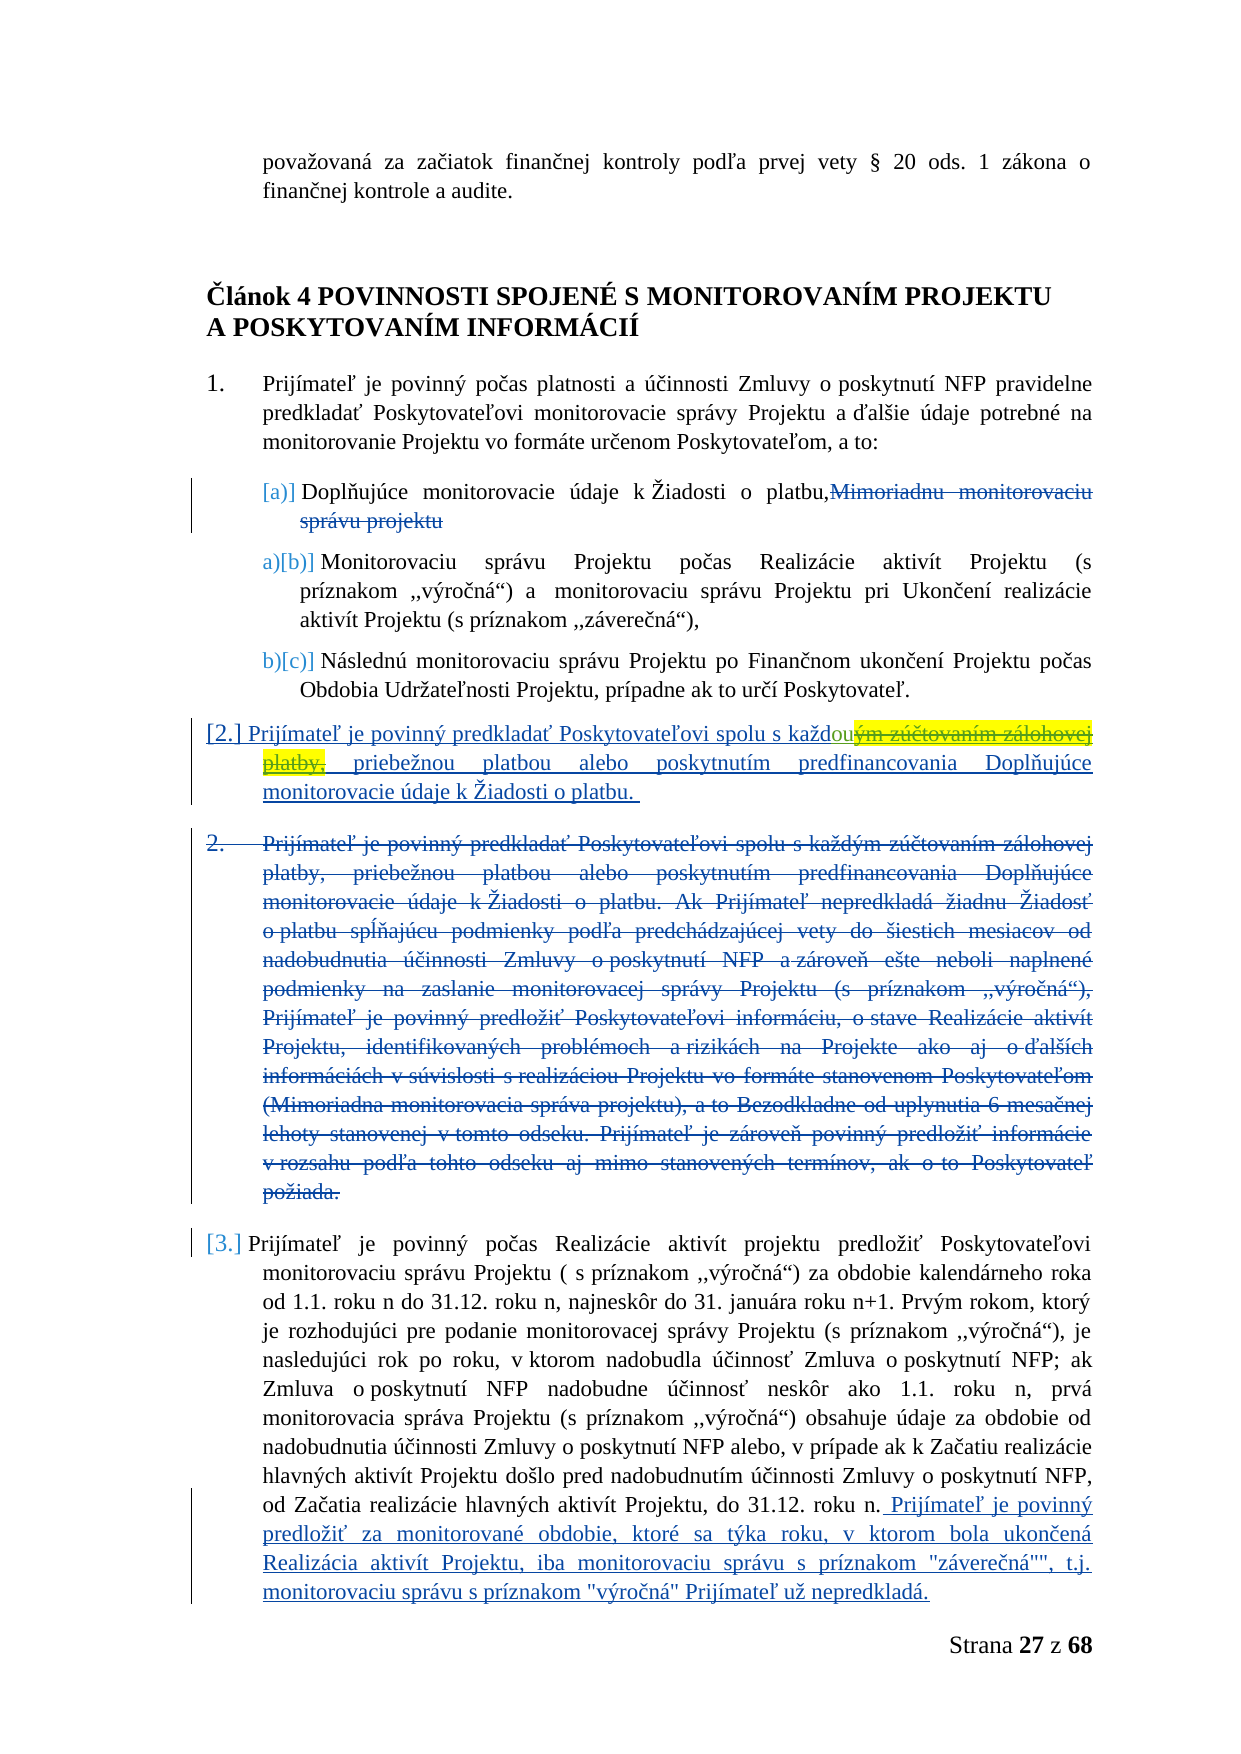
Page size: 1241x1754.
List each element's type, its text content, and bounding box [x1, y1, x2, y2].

list Prijímateľ je povinný počas Realizácie aktivít projektu predložiť Poskytovateľovi monitorovaciu správu Projektu ( s príznakom ,,výročná“) za obdobie kalendárneho roka od 1.1. roku n do 31.12. roku n, najneskôr do 31. januára roku n+1. Prvým rokom, ktorý je rozhodujúci pre podanie monitorovacej správy Projektu (s príznakom ,,výročná“), je nasledujúci rok po roku, v ktorom nadobudla účinnosť Zmluva o poskytnutí NFP; ak Zmluva o poskytnutí NFP nadobudne účinnosť neskôr ako 1.1. roku n, prvá monitorovacia správa Projektu (s príznakom ,,výročná“) obsahuje údaje za obdobie od nadobudnutia účinnosti Zmluvy o poskytnutí NFP alebo, v prípade ak k Začatiu realizácie hlavných aktivít Projektu došlo pred nadobudnutím účinnosti Zmluvy o poskytnutí NFP, od Začatia realizácie hlavných aktivít Projektu, do 31.12. roku n. [206, 1228, 1092, 1604]
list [206, 148, 1092, 203]
list Prijímateľ je povinný počas platnosti a účinnosti Zmluvy o poskytnutí NFP pravidelne predkladať Poskytovateľovi monitorovacie správy Projektu a ďalšie údaje potrebné na monitorovanie Projektu vo formáte určenom Poskytovateľom, a to: [206, 368, 1092, 454]
list Monitorovaciu správu Projektu počas Realizácie aktivít Projektu (s príznakom ,,výročná“) a monitorovaciu správu Projektu pri Ukončení realizácie aktivít Projektu (s príznakom ,,záverečná“), [262, 548, 1092, 632]
list Doplňujúce monitorovacie údaje k Žiadosti o platbu, [262, 478, 1092, 533]
subtitle Článok 4 POVINNOSTI SPOJENÉ S MONITOROVANÍM PROJEKTU A POSKYTOVANÍM INFORMÁCIÍ [206, 280, 1092, 343]
list Následnú monitorovaciu správu Projektu po Finančnom ukončení Projektu počas Obdobia Udržateľnosti Projektu, prípadne ak to určí Poskytovateľ. [262, 648, 1092, 703]
